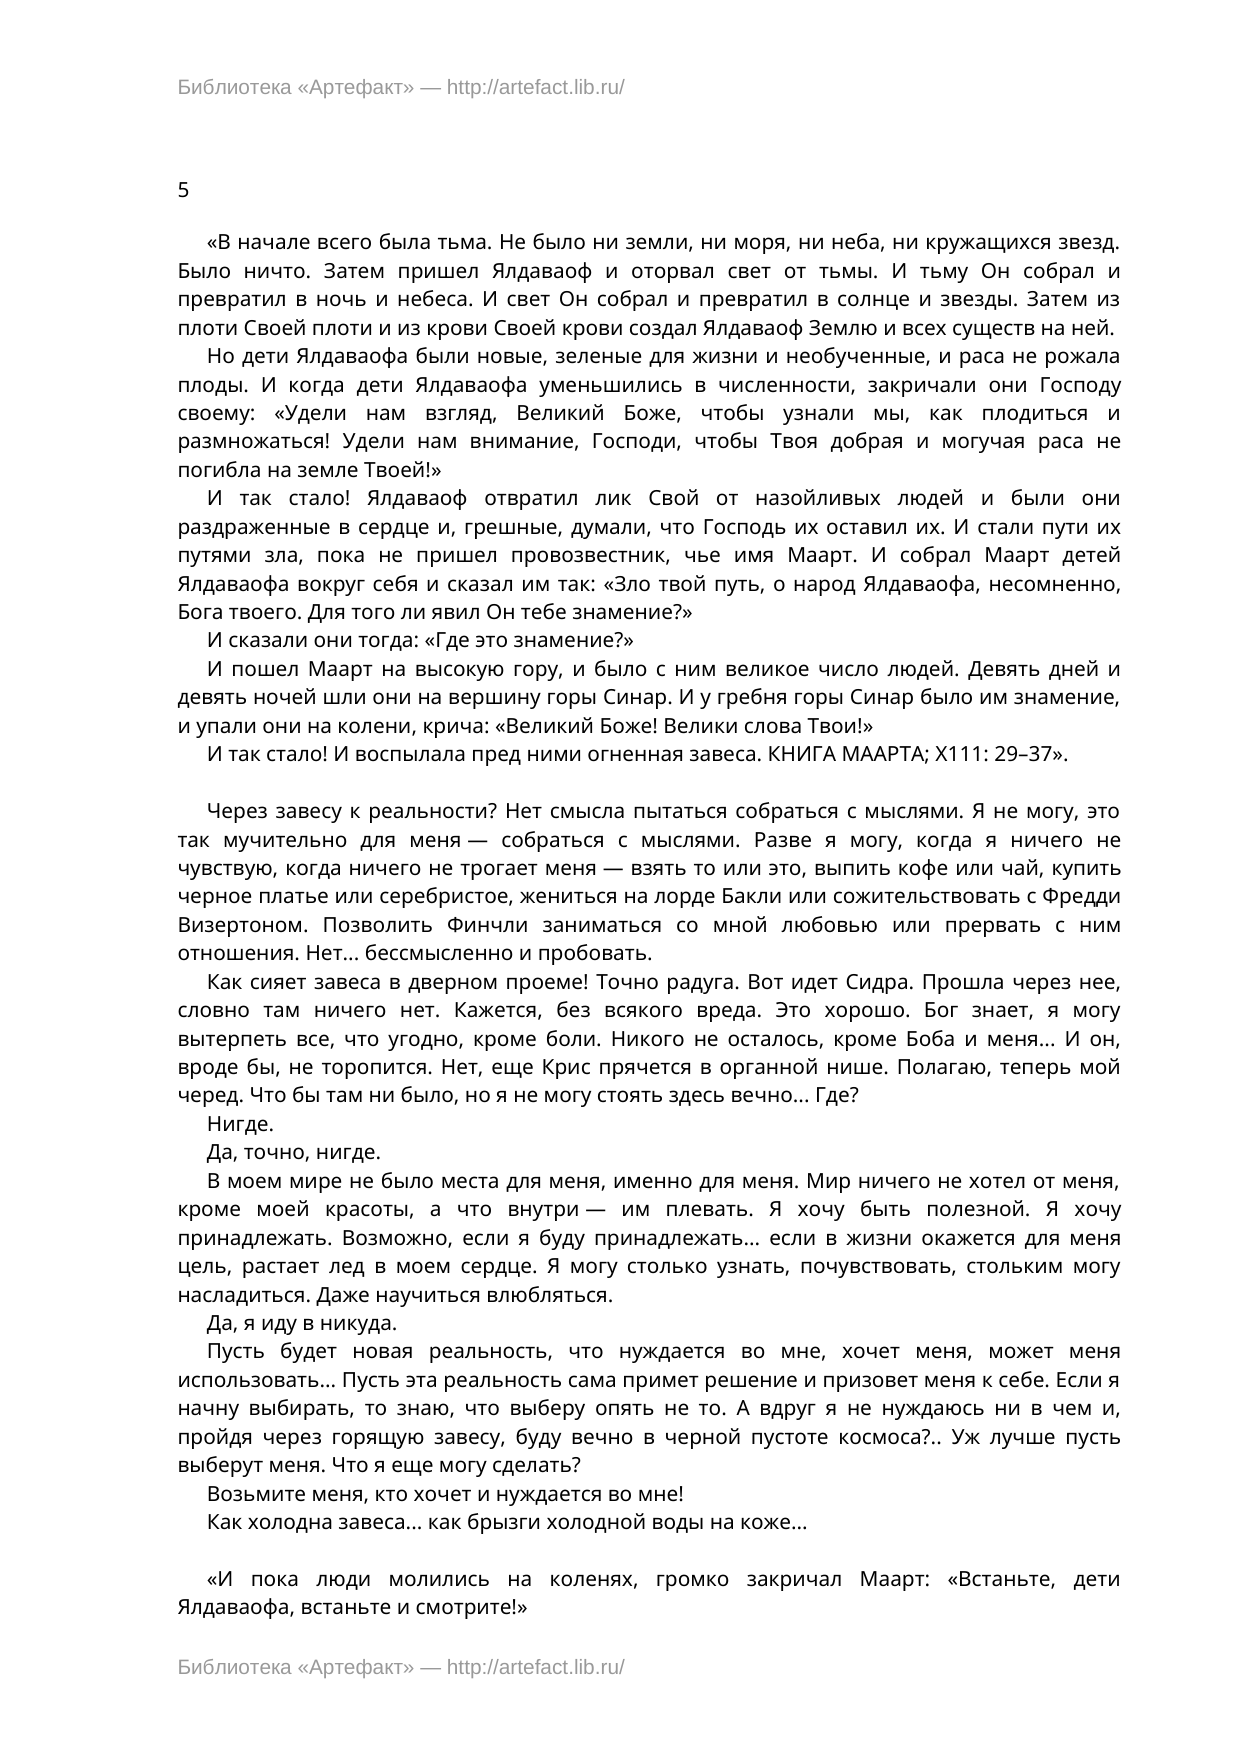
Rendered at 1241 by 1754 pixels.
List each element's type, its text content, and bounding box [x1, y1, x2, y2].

text И сказали они тогда: «Где это знамение?» [177, 626, 1122, 654]
text И так стало! И воспылала пред ними огненная завеса. КНИГА МААРТА; Х111: 29–37». [177, 739, 1122, 768]
text 5 [177, 118, 1122, 227]
text В моем мире не было места для меня, именно для меня. Мир ничего не хотел от меня, кроме моей красоты, а что внутри — им плевать. Я хочу быть полезной. Я хочу принадлежать. Возможно, если я буду принадлежать... если в жизни окажется для меня цель, растает лед в моем сердце. Я могу столько узнать, почувствовать, стольким могу насладиться. Даже научиться влюбляться. [177, 1166, 1122, 1308]
text И пошел Маарт на высокую гору, и было с ним великое число людей. Девять дней и девять ночей шли они на вершину горы Синар. И у гребня горы Синар было им знамение, и упали они на колени, крича: «Великий Боже! Велики слова Твои!» [177, 654, 1122, 739]
text И так стало! Ялдаваоф отвратил лик Свой от назойливых людей и были они раздраженные в сердце и, грешные, думали, что Господь их оставил их. И стали пути их путями зла, пока не пришел провозвестник, чье имя Маарт. И собрал Маарт детей Ялдаваофа вокруг себя и сказал им так: «Зло твой путь, о народ Ялдаваофа, несомненно, Бога твоего. Для того ли явил Он тебе знамение?» [177, 483, 1122, 626]
text Как холодна завеса... как брызги холодной воды на коже... [177, 1507, 1122, 1536]
text Пусть будет новая реальность, что нуждается во мне, хочет меня, может меня использовать... Пусть эта реальность сама примет решение и призовет меня к себе. Если я начну выбирать, то знаю, что выберу опять не то. А вдруг я не нуждаюсь ни в чем и, пройдя через горящую завесу, буду вечно в черной пустоте космоса?.. Уж лучше пусть выберут меня. Что я еще могу сделать? [177, 1337, 1122, 1479]
text Нигде. [177, 1109, 1122, 1137]
text Как сияет завеса в дверном проеме! Точно радуга. Вот идет Сидра. Прошла через нее, словно там ничего нет. Кажется, без всякого вреда. Это хорошо. Бог знает, я могу вытерпеть все, что угодно, кроме боли. Никого не осталось, кроме Боба и меня... И он, вроде бы, не торопится. Нет, еще Крис прячется в органной нише. Полагаю, теперь мой черед. Что бы там ни было, но я не могу стоять здесь вечно... Где? [177, 967, 1122, 1109]
text «В начале всего была тьма. Не было ни земли, ни моря, ни неба, ни кружащихся звезд. Было ничто. Затем пришел Ялдаваоф и оторвал свет от тьмы. И тьму Он собрал и превратил в ночь и небеса. И свет Он собрал и превратил в солнце и звезды. Затем из плоти Своей плоти и из крови Своей крови создал Ялдаваоф Землю и всех существ на ней. [177, 227, 1122, 341]
text Возьмите меня, кто хочет и нуждается во мне! [177, 1479, 1122, 1507]
text Да, я иду в никуда. [177, 1308, 1122, 1337]
text Но дети Ялдаваофа были новые, зеленые для жизни и необученные, и раса не рожала плоды. И когда дети Ялдаваофа уменьшились в численности, закричали они Господу своему: «Удели нам взгляд, Великий Боже, чтобы узнали мы, как плодиться и размножаться! Удели нам внимание, Господи, чтобы Твоя добрая и могучая раса не погибла на земле Твоей!» [177, 341, 1122, 483]
text Да, точно, нигде. [177, 1137, 1122, 1166]
text «И пока люди молились на коленях, громко закричал Маарт: «Встаньте, дети Ялдаваофа, встаньте и смотрите!» [177, 1564, 1122, 1621]
text Через завесу к реальности? Нет смысла пытаться собраться с мыслями. Я не могу, это так мучительно для меня — собраться с мыслями. Разве я могу, когда я ничего не чувствую, когда ничего не трогает меня — взять то или это, выпить кофе или чай, купить черное платье или серебристое, жениться на лорде Бакли или сожительствовать с Фредди Визертоном. Позволить Финчли заниматься со мной любовью или прервать с ним отношения. Нет... бессмысленно и пробовать. [177, 796, 1122, 967]
